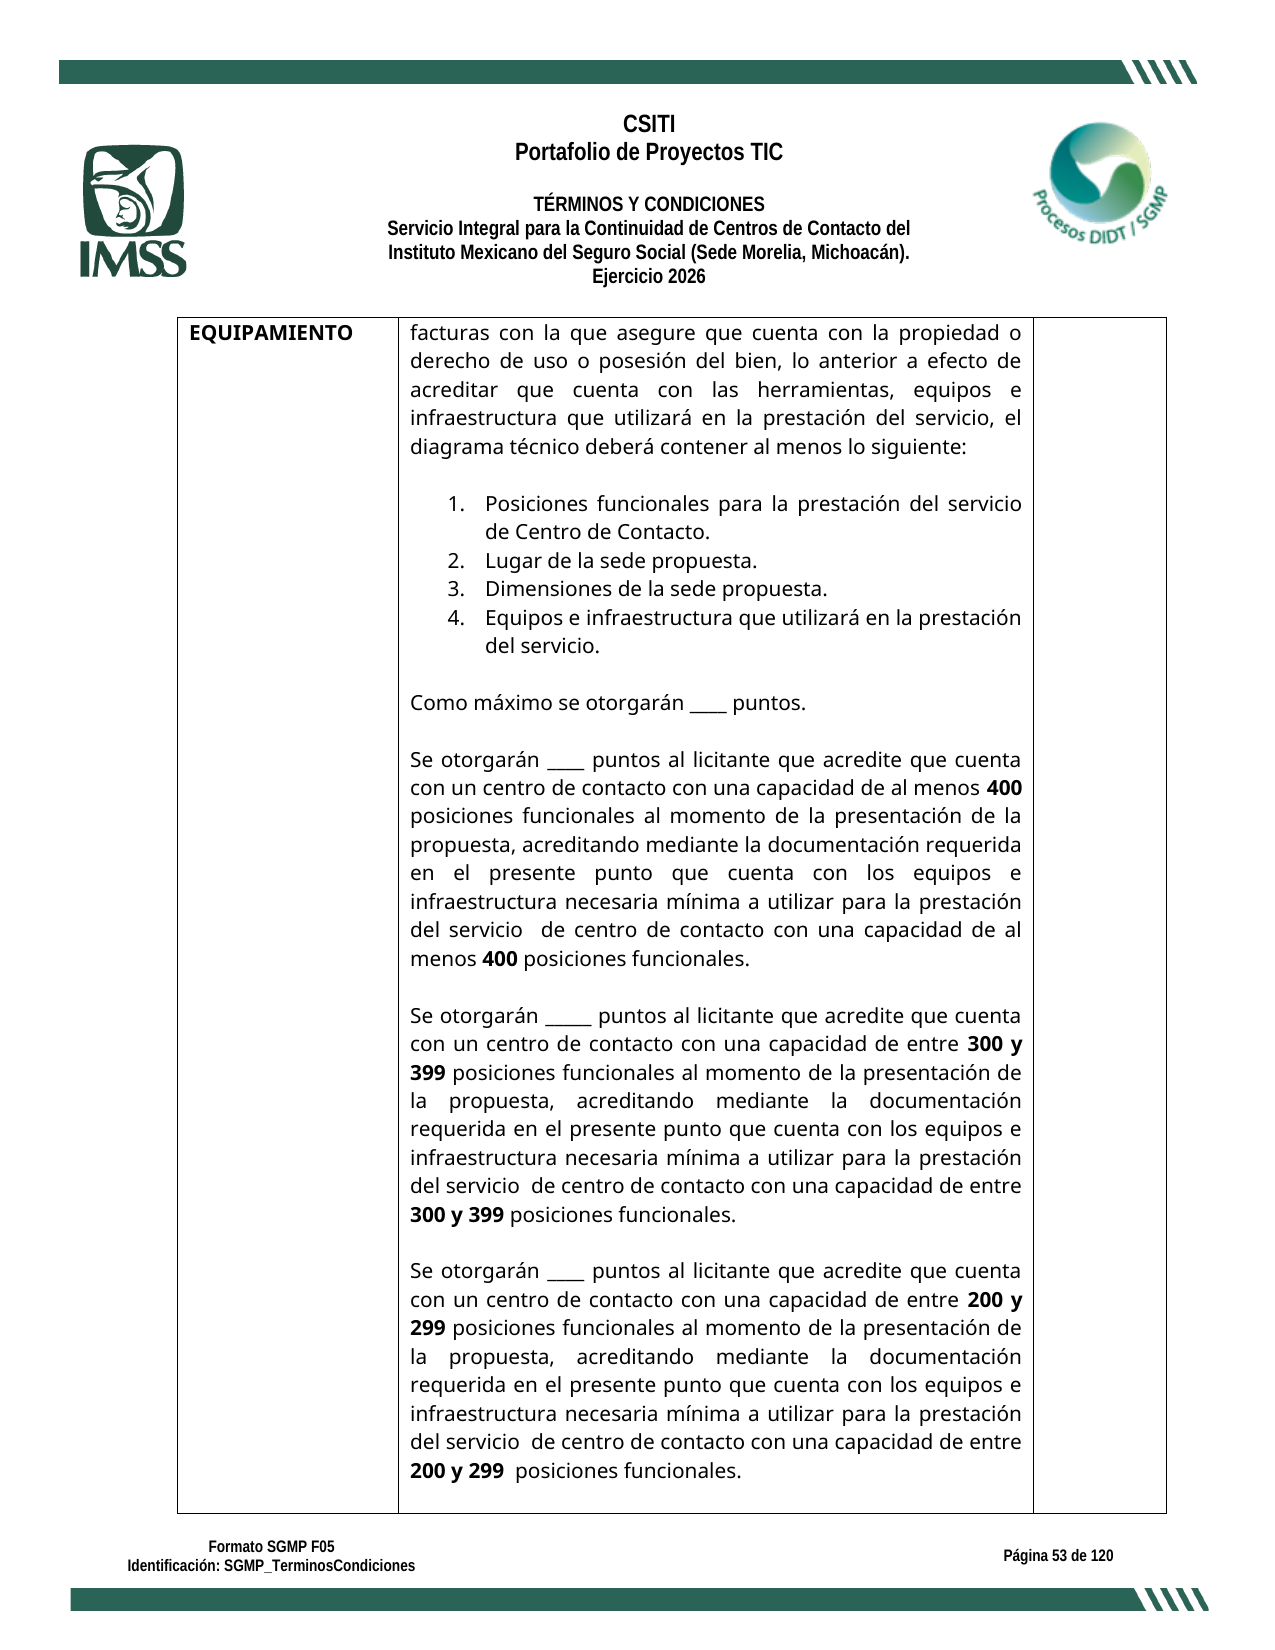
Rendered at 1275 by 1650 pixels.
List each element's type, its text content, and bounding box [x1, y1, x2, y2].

picture [78, 143, 187, 277]
table_cell I.B.2. CAPACIDAD DE LOS RECURSOS ECONÓMICOS Y DE EQUIPAMIENTO [178, 318, 398, 1513]
table_cell [1034, 318, 1166, 1513]
picture [70, 1588, 1209, 1611]
picture [1030, 118, 1169, 245]
picture [59, 60, 1197, 84]
